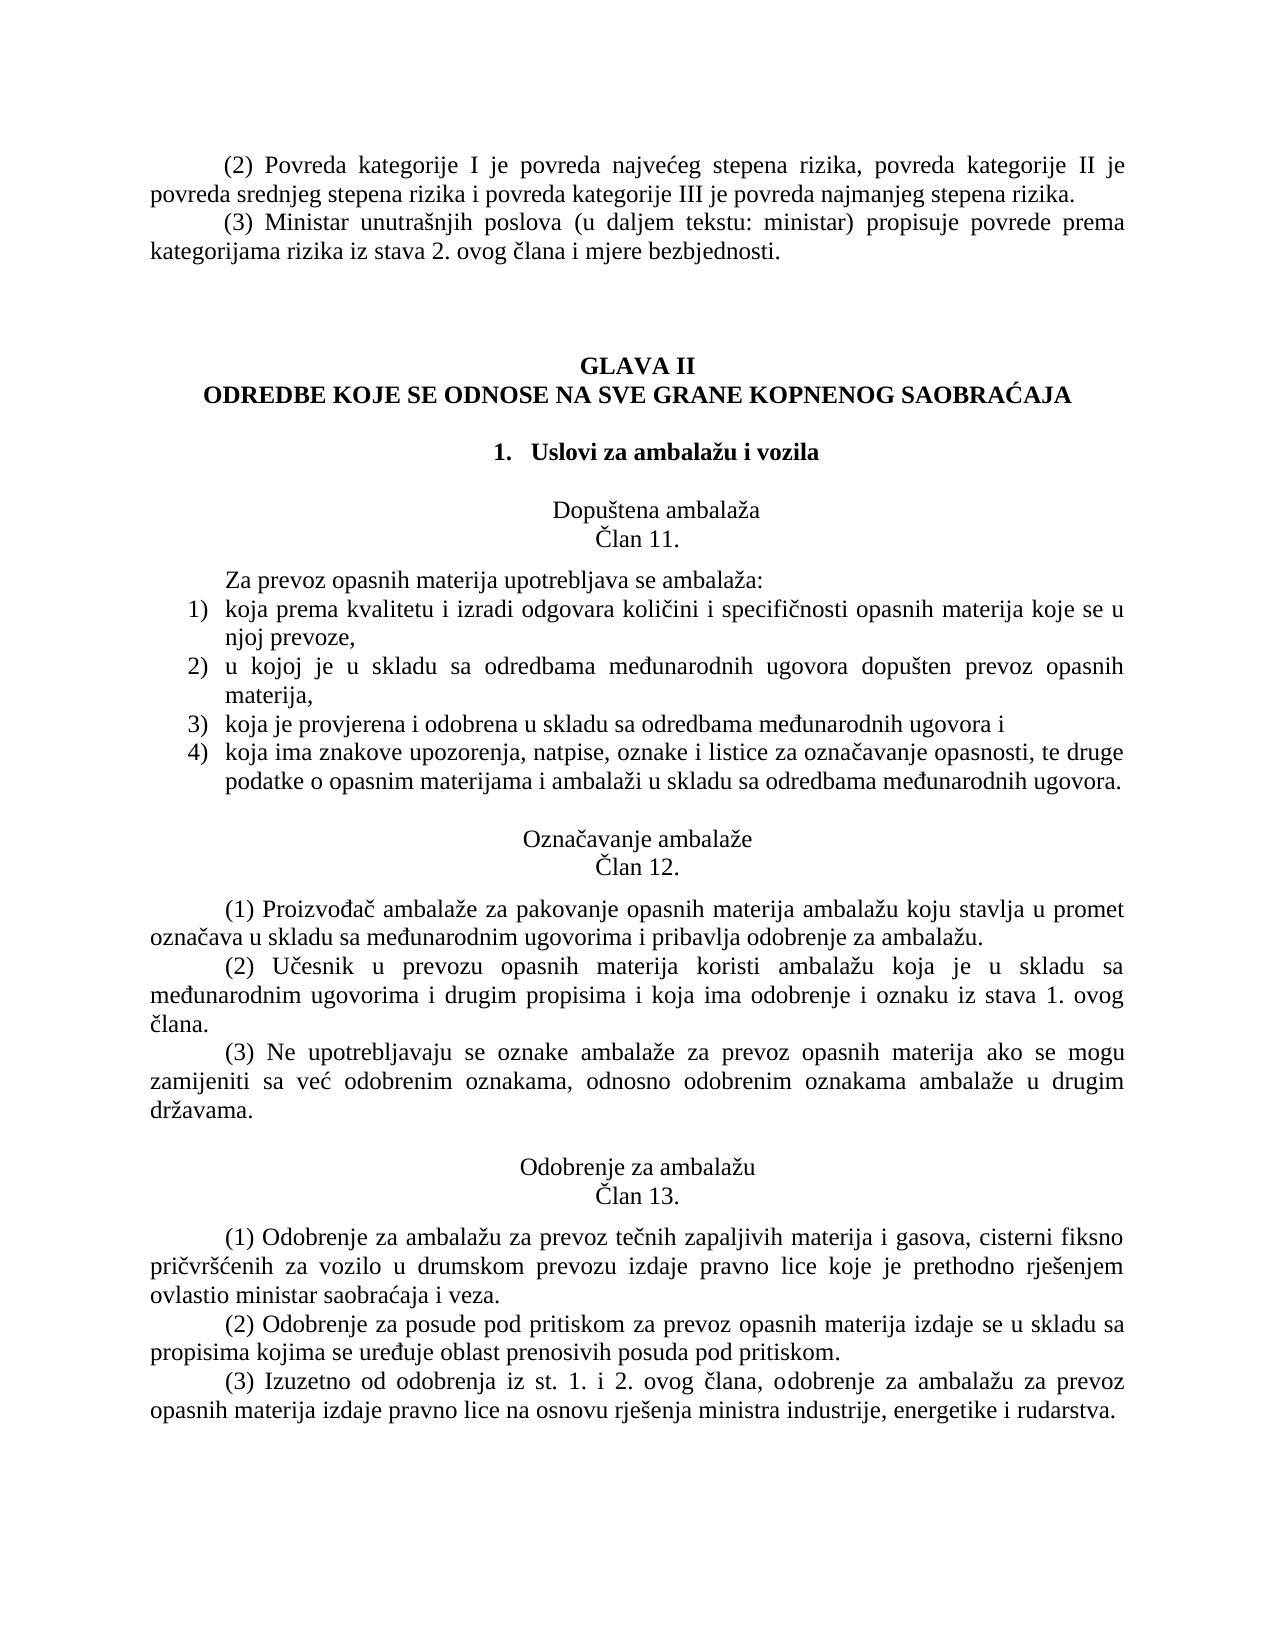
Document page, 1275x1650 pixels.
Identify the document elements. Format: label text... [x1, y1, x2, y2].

text ODREDBE KOJE SE ODNOSE NA SVE GRANE KOPNENOG SAOBRAĆAJA [150, 380, 1125, 409]
list koja ima znakove upozorenja, natpise, oznake i listice za označavanje opasnosti, te druge podatke o opasnim materijama i ambalaži u skladu sa odredbama međunarodnih ugovora. [187, 737, 1125, 795]
text Dopuštena ambalaža [187, 495, 1125, 524]
text Član 12. [150, 852, 1125, 881]
text (3) Izuzetno od odobrenja iz st. 1. i 2. ovog člana, odobrenje za ambalažu za prevoz opasnih materija izdaje pravno lice na osnovu rješenja ministra industrije, energetike i rudarstva. [150, 1366, 1125, 1424]
list (2) Povreda kategorije I je povreda najvećeg stepena rizika, povreda kategorije II je povreda srednjeg stepena rizika i povreda kategorije III je povreda najmanjeg stepena rizika. [150, 150, 1125, 207]
text Član 11. [150, 524, 1125, 552]
list Uslovi za ambalažu i vozila [187, 437, 1125, 466]
text (3) Ne upotrebljavaju se oznake ambalaže za prevoz opasnih materija ako se mogu zamijeniti sa već odobrenim oznakama, odnosno odobrenim oznakama ambalaže u drugim državama. [150, 1037, 1125, 1124]
text Član 13. [150, 1181, 1125, 1210]
list u kojoj je u skladu sa odredbama međunarodnih ugovora dopušten prevoz opasnih materija, [187, 651, 1125, 709]
list koja prema kvalitetu i izradi odgovara količini i specifičnosti opasnih materija koje se u njoj prevoze, [187, 594, 1125, 651]
text Odobrenje za ambalažu [150, 1152, 1125, 1181]
list (3) Ministar unutrašnjih poslova (u daljem tekstu: ministar) propisuje povrede prema kategorijama rizika iz stava 2. ovog člana i mjere bezbjednosti. [150, 207, 1125, 265]
text GLAVA II [150, 351, 1125, 380]
text (2) Učesnik u prevozu opasnih materija koristi ambalažu koja je u skladu sa međunarodnim ugovorima i drugim propisima i koja ima odobrenje i oznaku iz stava 1. ovog člana. [150, 951, 1125, 1037]
text (1) Odobrenje za ambalažu za prevoz tečnih zapaljivih materija i gasova, cisterni fiksno pričvršćenih za vozilo u drumskom prevozu izdaje pravno lice koje je prethodno rješenjem ovlastio ministar saobraćaja i veza. [150, 1222, 1125, 1309]
text (2) Odobrenje za posude pod pritiskom za prevoz opasnih materija izdaje se u skladu sa propisima kojima se uređuje oblast prenosivih posuda pod pritiskom. [150, 1309, 1125, 1366]
text Za prevoz opasnih materija upotrebljava se ambalaža: [150, 565, 1125, 594]
text (1) Proizvođač ambalaže za pakovanje opasnih materija ambalažu koju stavlja u promet označava u skladu sa međunarodnim ugovorima i pribavlja odobrenje za ambalažu. [150, 894, 1125, 951]
list koja je provjerena i odobrena u skladu sa odredbama međunarodnih ugovora i [187, 709, 1125, 737]
text Označavanje ambalaže [150, 824, 1125, 852]
